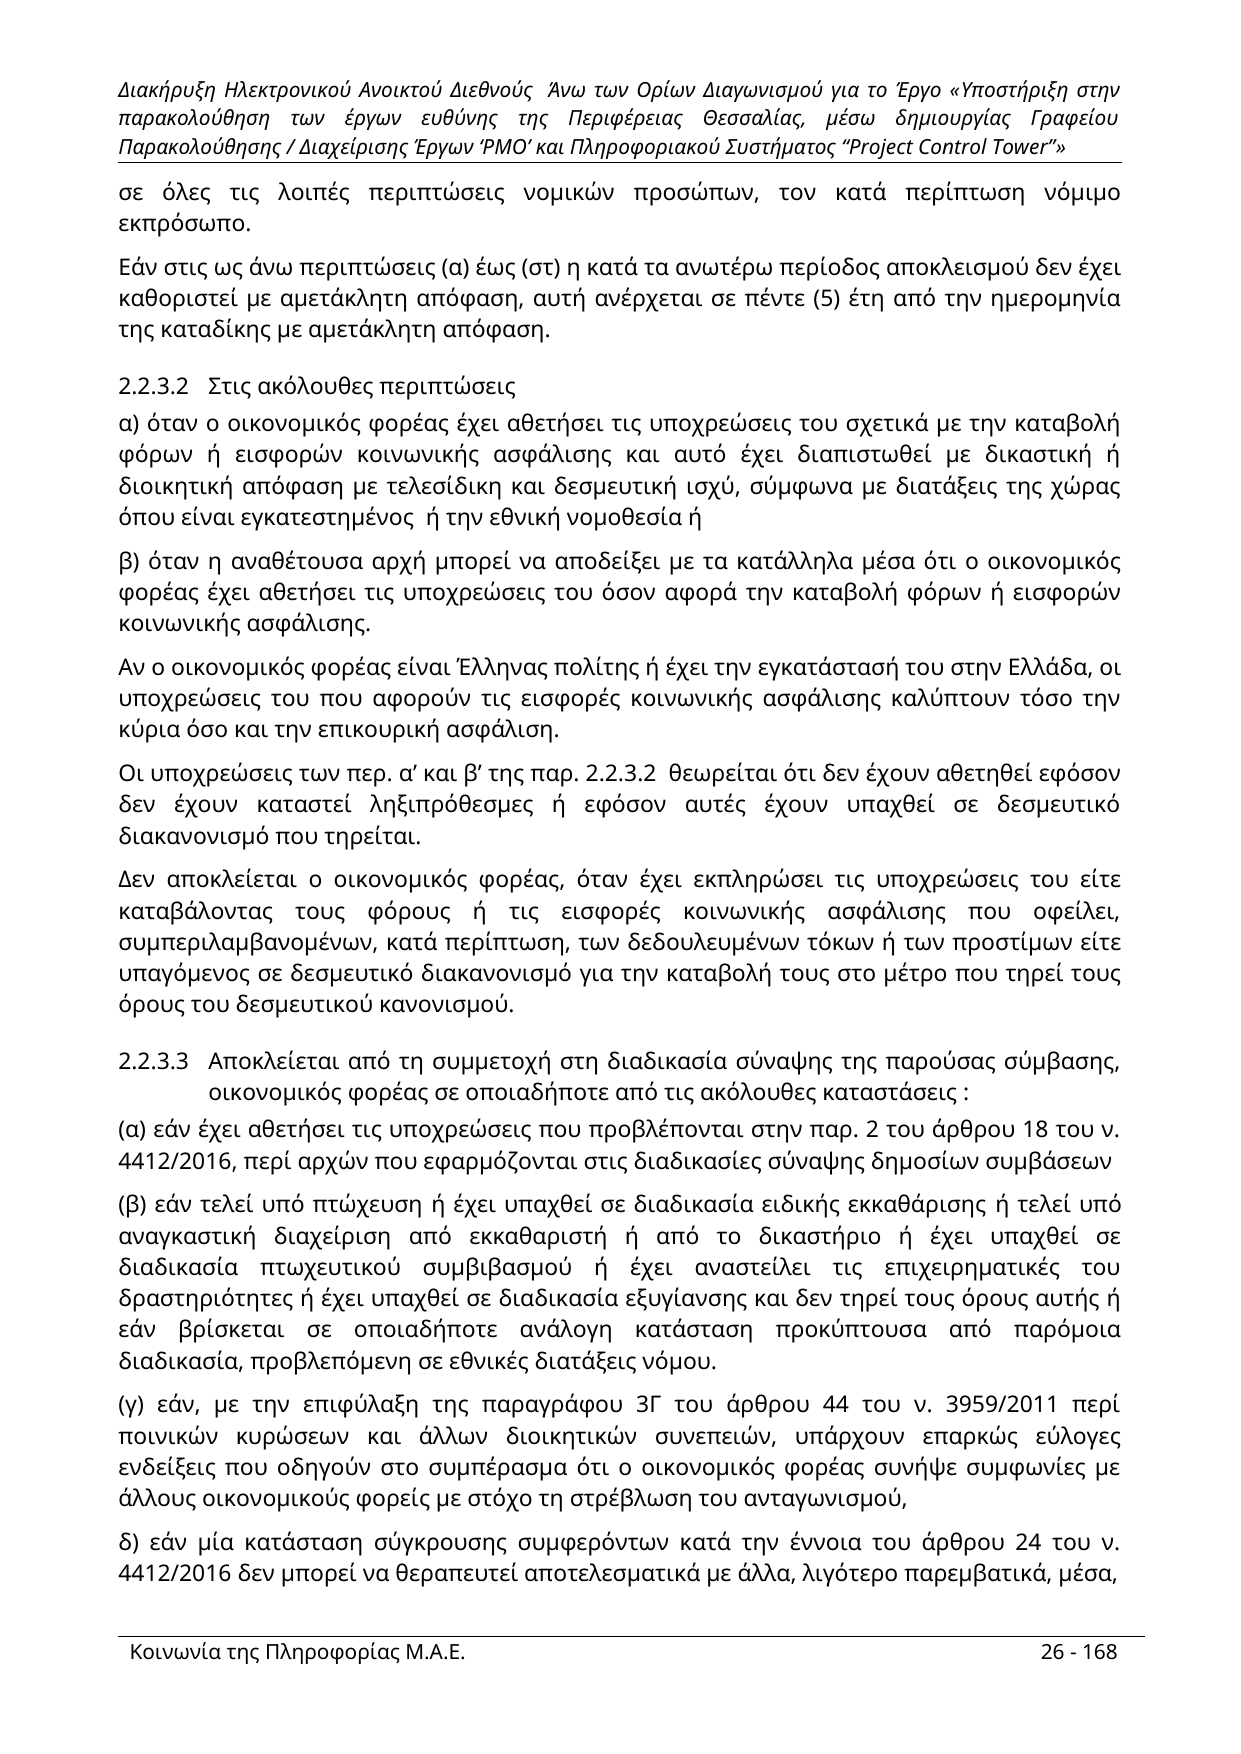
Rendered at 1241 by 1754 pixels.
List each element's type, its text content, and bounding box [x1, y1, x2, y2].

text σε όλες τις λοιπές περιπτώσεις νομικών προσώπων, τον κατά περίπτωση νόμιμο εκπρόσωπο. [118, 176, 1122, 238]
text β) όταν η αναθέτουσα αρχή μπορεί να αποδείξει με τα κατάλληλα μέσα ότι ο οικονομικός φορέας έχει αθετήσει τις υποχρεώσεις του όσον αφορά την καταβολή φόρων ή εισφορών κοινωνικής ασφάλισης. [118, 545, 1122, 638]
text Δεν αποκλείεται ο οικονομικός φορέας, όταν έχει εκπληρώσει τις υποχρεώσεις του είτε καταβάλοντας τους φόρους ή τις εισφορές κοινωνικής ασφάλισης που οφείλει, συμπεριλαμβανομένων, κατά περίπτωση, των δεδουλευμένων τόκων ή των προστίμων είτε υπαγόμενος σε δεσμευτικό διακανονισμό για την καταβολή τους στο μέτρο που τηρεί τους όρους του δεσμευτικού κανονισμού. [118, 863, 1122, 1020]
subtitle Στις ακόλουθες περιπτώσεις [118, 370, 1122, 401]
text δ) εάν μία κατάσταση σύγκρουσης συμφερόντων κατά την έννοια του άρθρου 24 του ν. 4412/2016 δεν μπορεί να θεραπευτεί αποτελεσματικά με άλλα, λιγότερο παρεμβατικά, μέσα, [118, 1526, 1122, 1588]
text (γ) εάν, με την επιφύλαξη της παραγράφου 3Γ του άρθρου 44 του ν. 3959/2011 περί ποινικών κυρώσεων και άλλων διοικητικών συνεπειών, υπάρχουν επαρκώς εύλογες ενδείξεις που οδηγούν στο συμπέρασμα ότι ο οικονομικός φορέας συνήψε συμφωνίες με άλλους οικονομικούς φορείς με στόχο τη στρέβλωση του ανταγωνισμού, [118, 1388, 1122, 1513]
text Οι υποχρεώσεις των περ. α’ και β’ της παρ. 2.2.3.2 θεωρείται ότι δεν έχουν αθετηθεί εφόσον δεν έχουν καταστεί ληξιπρόθεσμες ή εφόσον αυτές έχουν υπαχθεί σε δεσμευτικό διακανονισμό που τηρείται. [118, 757, 1122, 851]
text Εάν στις ως άνω περιπτώσεις (α) έως (στ) η κατά τα ανωτέρω περίοδος αποκλεισμού δεν έχει καθοριστεί με αμετάκλητη απόφαση, αυτή ανέρχεται σε πέντε (5) έτη από την ημερομηνία της καταδίκης με αμετάκλητη απόφαση. [118, 251, 1122, 345]
text α) όταν ο οικονομικός φορέας έχει αθετήσει τις υποχρεώσεις του σχετικά με την καταβολή φόρων ή εισφορών κοινωνικής ασφάλισης και αυτό έχει διαπιστωθεί με δικαστική ή διοικητική απόφαση με τελεσίδικη και δεσμευτική ισχύ, σύμφωνα με διατάξεις της χώρας όπου είναι εγκατεστημένος ή την εθνική νομοθεσία ή [118, 407, 1122, 532]
text Αν ο οικονομικός φορέας είναι Έλληνας πολίτης ή έχει την εγκατάστασή του στην Ελλάδα, οι υποχρεώσεις του που αφορούν τις εισφορές κοινωνικής ασφάλισης καλύπτουν τόσο την κύρια όσο και την επικουρική ασφάλιση. [118, 651, 1122, 745]
text (α) εάν έχει αθετήσει τις υποχρεώσεις που προβλέπονται στην παρ. 2 του άρθρου 18 του ν. 4412/2016, περί αρχών που εφαρμόζονται στις διαδικασίες σύναψης δημοσίων συμβάσεων [118, 1113, 1122, 1176]
subtitle Αποκλείεται από τη συμμετοχή στη διαδικασία σύναψης της παρούσας σύμβασης, οικονομικός φορέας σε οποιαδήποτε από τις ακόλουθες καταστάσεις : [118, 1045, 1122, 1107]
text (β) εάν τελεί υπό πτώχευση ή έχει υπαχθεί σε διαδικασία ειδικής εκκαθάρισης ή τελεί υπό αναγκαστική διαχείριση από εκκαθαριστή ή από το δικαστήριο ή έχει υπαχθεί σε διαδικασία πτωχευτικού συμβιβασμού ή έχει αναστείλει τις επιχειρηματικές του δραστηριότητες ή έχει υπαχθεί σε διαδικασία εξυγίανσης και δεν τηρεί τους όρους αυτής ή εάν βρίσκεται σε οποιαδήποτε ανάλογη κατάσταση προκύπτουσα από παρόμοια διαδικασία, προβλεπόμενη σε εθνικές διατάξεις νόμου. [118, 1188, 1122, 1376]
